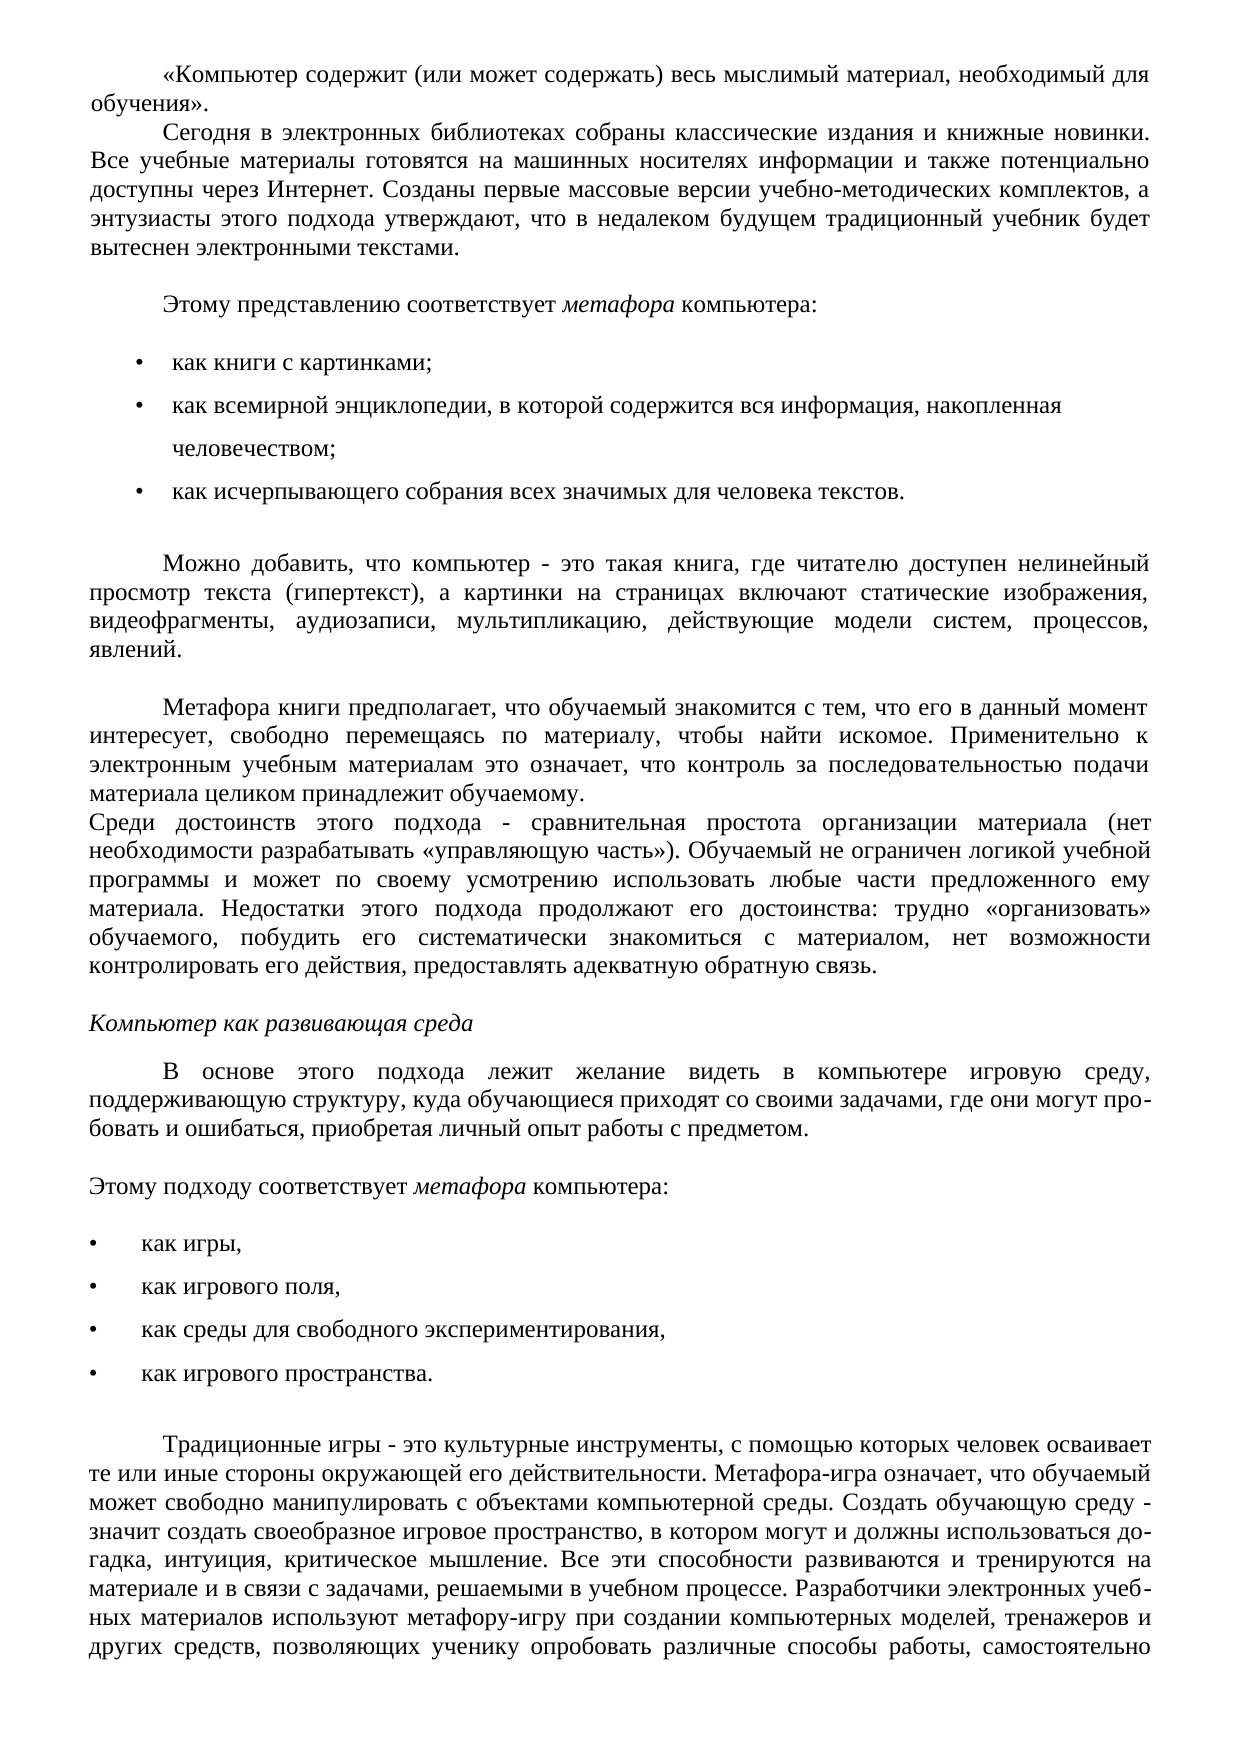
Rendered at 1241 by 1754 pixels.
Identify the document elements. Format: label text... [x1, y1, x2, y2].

text Этому представлению соответствует метафора компьютера: [128, 289, 1152, 318]
text Компьютер как развивающая среда [89, 1008, 1152, 1037]
text Этому подходу соответствует метафора компьютера: [89, 1171, 1152, 1199]
list как игрового пространства. [89, 1358, 1152, 1386]
list как игры, [89, 1228, 1152, 1257]
text Можно добавить, что компьютер - это такая книга, где читателю доступен нелинейный просмотр текста (гипертекст), а картинки на страницах включают статические изображения, видеофрагменты, аудиозаписи, мультипликацию, действующие модели систем, процессов, явлений. [89, 548, 1149, 663]
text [89, 1429, 1152, 1659]
list как всемирной энциклопедии, в которой содержится вся информация, накопленная человечеством; [135, 390, 1152, 462]
text Сегодня в электронных библиотеках собраны классические издания и книжные новинки. Все учебные материалы готовятся на машинных носителях информации и также потенциально доступны через Интернет. Созданы первые массовые версии учебно-методических комплектов, а энтузиасты этого подхода утверждают, что в недалеком будущем традиционный учебник будет вытеснен электронными текстами. [90, 117, 1151, 260]
list как игрового поля, [89, 1271, 1152, 1300]
text Среди достоинств этого подхода - сравнительная простота организации материала (нет необходимости разрабатывать «управляющую часть»). Обучаемый не ограничен логикой учебной программы и может по своему усмотрению использовать любые части предложенного ему материала. Недостатки этого подхода продолжают его достоинства: трудно «организовать» обучаемого, побудить его систематически знакомиться с материалом, нет возможности контролировать его действия, предоставлять адекватную обратную связь. [89, 807, 1152, 979]
text Метафора книги предполагает, что обучаемый знакомится с тем, что его в данный момент интересует, свободно перемещаясь по материалу, чтобы найти искомое. Применительно к электронным учебным материалам это означает, что контроль за последовательностью подачи материала целиком принадлежит обучаемому. [89, 692, 1149, 807]
list как исчерпывающего собрания всех значимых для человека текстов. [135, 476, 1152, 505]
text В основе этого подхода лежит желание видеть в компьютере игровую среду, поддерживающую структуру, куда обучающиеся приходят со своими задачами, где они могут пробовать и ошибаться, приобретая личный опыт работы с предметом. [89, 1056, 1152, 1142]
text «Компьютер содержит (или может содержать) весь мыслимый материал, необходимый для обучения». [91, 59, 1151, 117]
list как книги с картинками; [135, 347, 1152, 375]
list как среды для свободного экспериментирования, [89, 1314, 1152, 1343]
